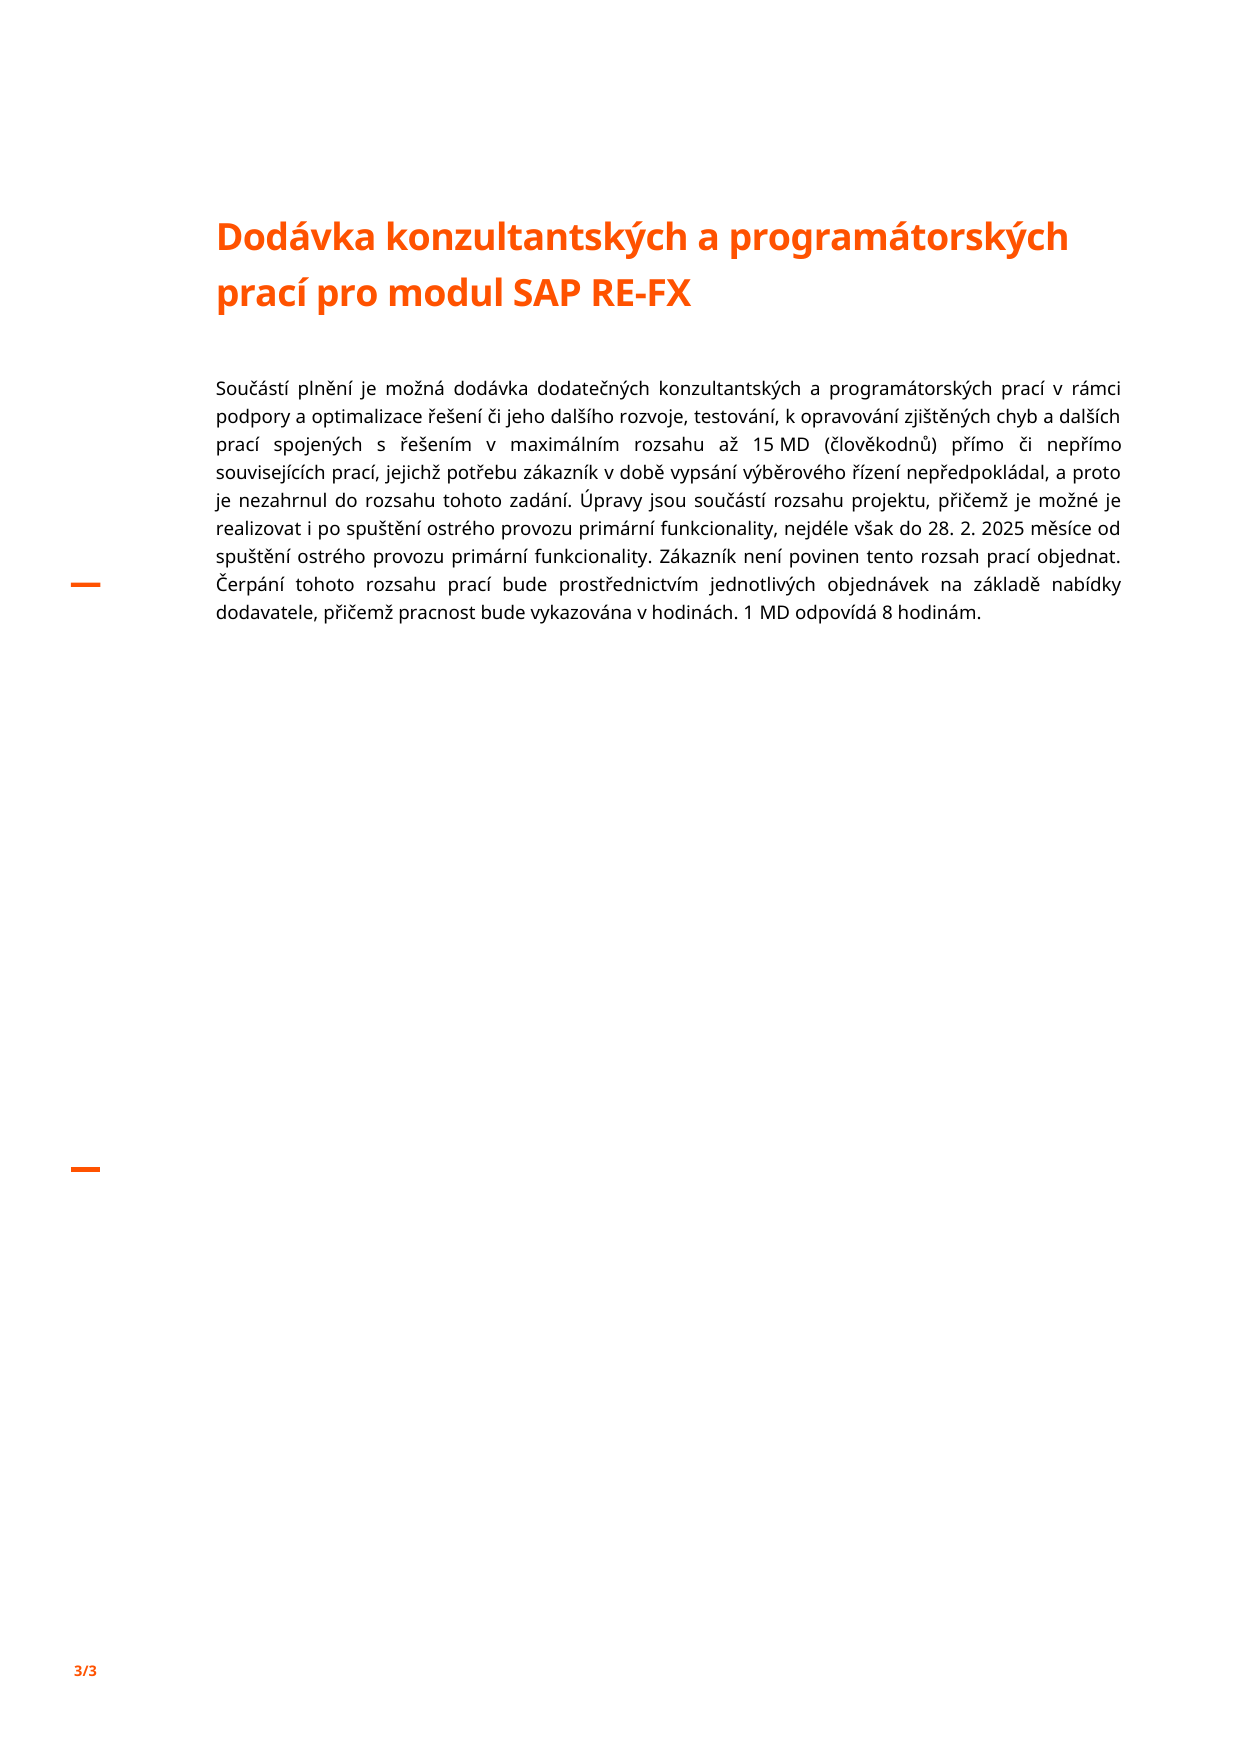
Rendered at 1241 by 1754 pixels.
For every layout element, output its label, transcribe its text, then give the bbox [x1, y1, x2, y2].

text Součástí plnění je možná dodávka dodatečných konzultantských a programátorských prací v rámci podpory a optimalizace řešení či jeho dalšího rozvoje, testování, k opravování zjištěných chyb a dalších prací spojených s řešením v maximálním rozsahu až 15 MD (člověkodnů) přímo či nepřímo souvisejících prací, jejichž potřebu zákazník v době vypsání výběrového řízení nepředpokládal, a proto je nezahrnul do rozsahu tohoto zadání. Úpravy jsou součástí rozsahu projektu, přičemž je možné je realizovat i po spuštění ostrého provozu primární funkcionality, nejdéle však do 28. 2. 2025 měsíce od spuštění ostrého provozu primární funkcionality. Zákazník není povinen tento rozsah prací objednat. Čerpání tohoto rozsahu prací bude prostřednictvím jednotlivých objednávek na základě nabídky dodavatele, přičemž pracnost bude vykazována v hodinách. 1 MD odpovídá 8 hodinám. [216, 375, 1122, 625]
subtitle Dodávka konzultantských a programátorských prací pro modul SAP RE-FX [216, 210, 1122, 317]
